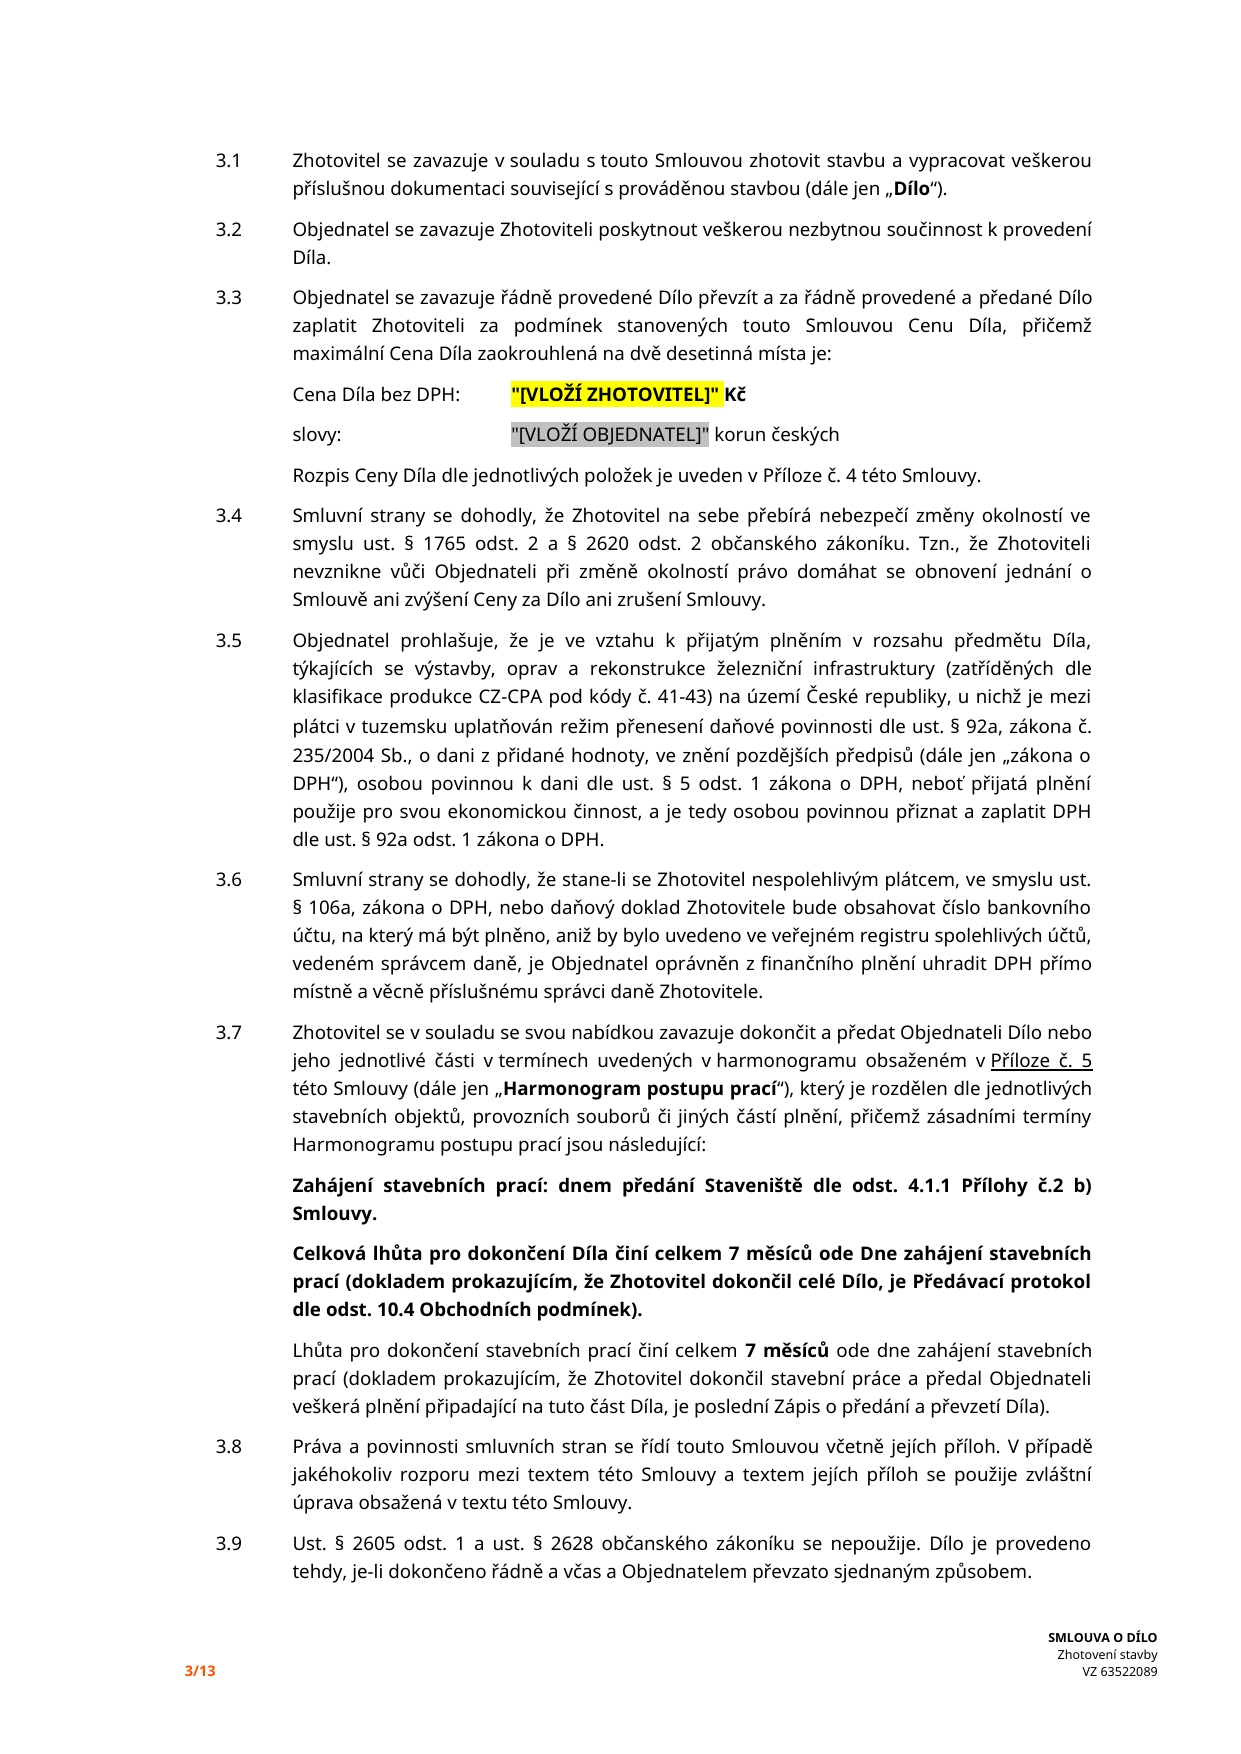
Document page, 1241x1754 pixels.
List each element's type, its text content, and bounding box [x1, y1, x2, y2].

text Cena Díla bez DPH: Kč [724, 381, 1093, 407]
text Práva a povinnosti smluvních stran se řídí touto Smlouvou včetně jejích příloh. V případě jakéhokoliv rozporu mezi textem této Smlouvy a textem jejích příloh se použije zvláštní úprava obsažená v textu této Smlouvy. [216, 1433, 1093, 1515]
text Zhotovitel se zavazuje v souladu s touto Smlouvou zhotovit stavbu a vypracovat veškerou příslušnou dokumentaci související s prováděnou stavbou (dále jen „Dílo“). [216, 147, 1093, 201]
text Celková lhůta pro dokončení Díla činí celkem 7 měsíců ode Dne zahájení stavebních prací (dokladem prokazujícím, že Zhotovitel dokončil celé Dílo, je Předávací protokol dle odst. 10.4 Obchodních podmínek). [292, 1240, 1093, 1322]
text slovy: "[VLOŽÍ OBJEDNATEL]" korun českých [292, 422, 511, 447]
text Cena Díla bez DPH: Kč [292, 381, 511, 407]
text Zhotovitel se v souladu se svou nabídkou zavazuje dokončit a předat Objednateli Dílo nebo jeho jednotlivé části v termínech uvedených v harmonogramu obsaženém v Příloze č. 5 této Smlouvy (dále jen „Harmonogram postupu prací“), který je rozdělen dle jednotlivých stavebních objektů, provozních souborů či jiných částí plnění, přičemž zásadními termíny Harmonogramu postupu prací jsou následující: [216, 1019, 1093, 1157]
text Objednatel se zavazuje řádně provedené Dílo převzít a za řádně provedené a předané Dílo zaplatit Zhotoviteli za podmínek stanovených touto Smlouvou Cenu Díla, přičemž maximální Cena Díla zaokrouhlená na dvě desetinná místa je: [216, 284, 1093, 366]
text slovy: "[VLOŽÍ OBJEDNATEL]" korun českých [709, 422, 1093, 447]
text Objednatel prohlašuje, že je ve vztahu k přijatým plněním v rozsahu předmětu Díla, týkajících se výstavby, oprav a rekonstrukce železniční infrastruktury (zatříděných dle klasifikace produkce CZ-CPA pod kódy č. 41-43) na území České republiky, u nichž je mezi plátci v tuzemsku uplatňován režim přenesení daňové povinnosti dle ust. § 92a, zákona č. 235/2004 Sb., o dani z přidané hodnoty, ve znění pozdějších předpisů (dále jen „zákona o DPH“), osobou povinnou k dani dle ust. § 5 odst. 1 zákona o DPH, neboť přijatá plnění použije pro svou ekonomickou činnost, a je tedy osobou povinnou přiznat a zaplatit DPH dle ust. § 92a odst. 1 zákona o DPH. [216, 627, 1093, 852]
text Lhůta pro dokončení stavebních prací činí celkem 7 měsíců ode dne zahájení stavebních prací (dokladem prokazujícím, že Zhotovitel dokončil stavební práce a předal Objednateli veškerá plnění připadající na tuto část Díla, je poslední Zápis o předání a převzetí Díla). [292, 1337, 1093, 1418]
text Smluvní strany se dohodly, že stane-li se Zhotovitel nespolehlivým plátcem, ve smyslu ust. § 106a, zákona o DPH, nebo daňový doklad Zhotovitele bude obsahovat číslo bankovního účtu, na který má být plněno, aniž by bylo uvedeno ve veřejném registru spolehlivých účtů, vedeném správcem daně, je Objednatel oprávněn z finančního plnění uhradit DPH přímo místně a věcně příslušnému správci daně Zhotovitele. [216, 867, 1093, 1004]
text Zahájení stavebních prací: dnem předání Staveniště dle odst. 4.1.1 Přílohy č.2 b) Smlouvy. [292, 1172, 1093, 1225]
text Rozpis Ceny Díla dle jednotlivých položek je uveden v Příloze č. 4 této Smlouvy. [292, 462, 1093, 488]
text Ust. § 2605 odst. 1 a ust. § 2628 občanského zákoníku se nepoužije. Dílo je provedeno tehdy, je-li dokončeno řádně a včas a Objednatelem převzato sjednaným způsobem. [216, 1530, 1093, 1584]
text Smluvní strany se dohodly, že Zhotovitel na sebe přebírá nebezpečí změny okolností ve smyslu ust. § 1765 odst. 2 a § 2620 odst. 2 občanského zákoníku. Tzn., že Zhotoviteli nevznikne vůči Objednateli při změně okolností právo domáhat se obnovení jednání o Smlouvě ani zvýšení Ceny za Dílo ani zrušení Smlouvy. [216, 503, 1093, 612]
text Objednatel se zavazuje Zhotoviteli poskytnout veškerou nezbytnou součinnost k provedení Díla. [216, 216, 1093, 269]
